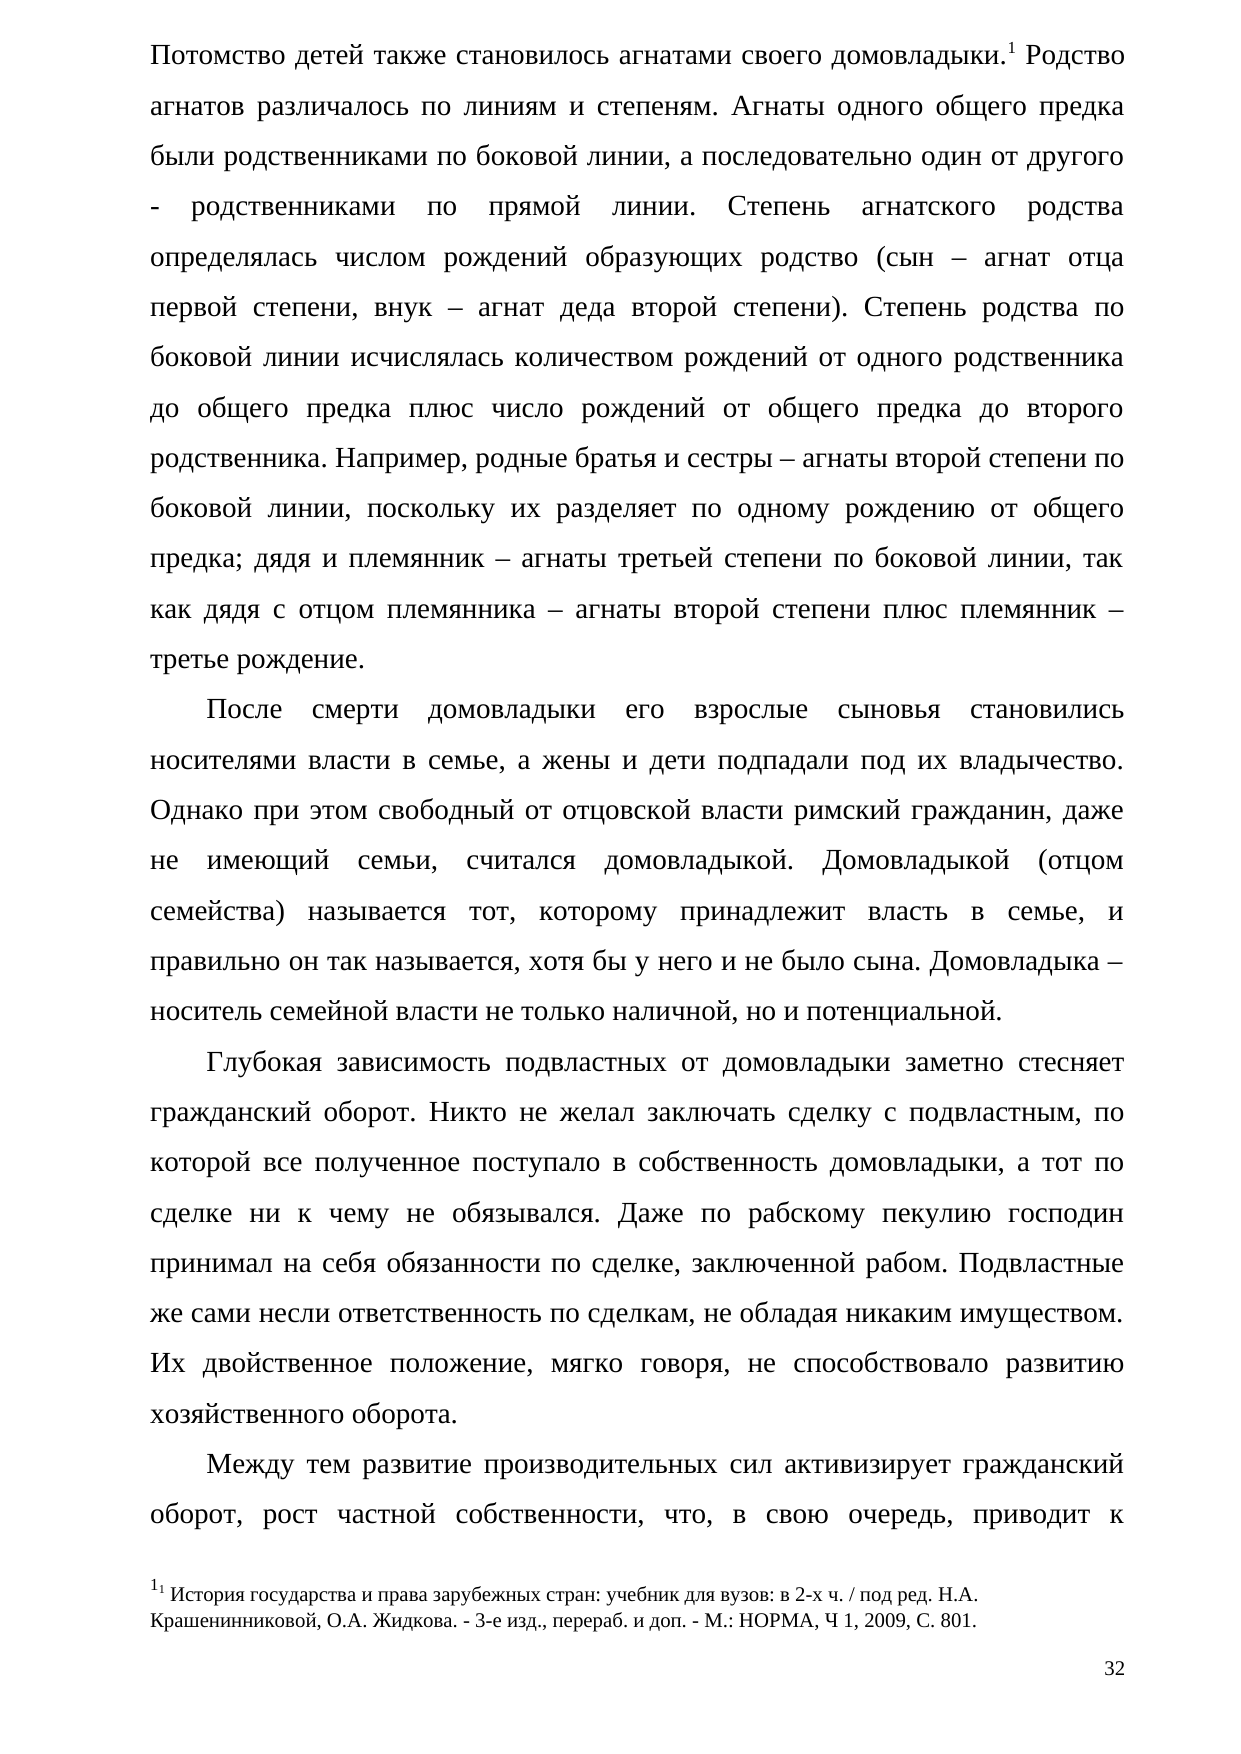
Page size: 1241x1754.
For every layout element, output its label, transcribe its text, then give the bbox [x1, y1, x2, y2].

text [150, 1446, 1125, 1530]
text Глубокая зависимость подвластных от домовладыки заметно стесняет гражданский оборот. Никто не желал заключать сделку с подвластным, по которой все полученное поступало в собственность домовладыки, а тот по сделке ни к чему не обязывался. Даже по рабскому пекулию господин принимал на себя обязанности по сделке, заключенной рабом. Подвластные же сами несли ответственность по сделкам, не обладая никаким имуществом. Их двойственное положение, мягко говоря, не способствовало развитию хозяйственного оборота. [150, 1044, 1125, 1429]
text После смерти домовладыки его взрослые сыновья становились носителями власти в семье, а жены и дети подпадали под их владычество. Однако при этом свободный от отцовской власти римский гражданин, даже не имеющий семьи, считался домовладыкой. Домовладыкой (отцом семейства) называется тот, которому принадлежит власть в семье, и правильно он так называется, хотя бы у него и не было сына. Домовладыка – носитель семейной власти не только наличной, но и потенциальной. [150, 692, 1125, 1027]
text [150, 37, 1125, 675]
